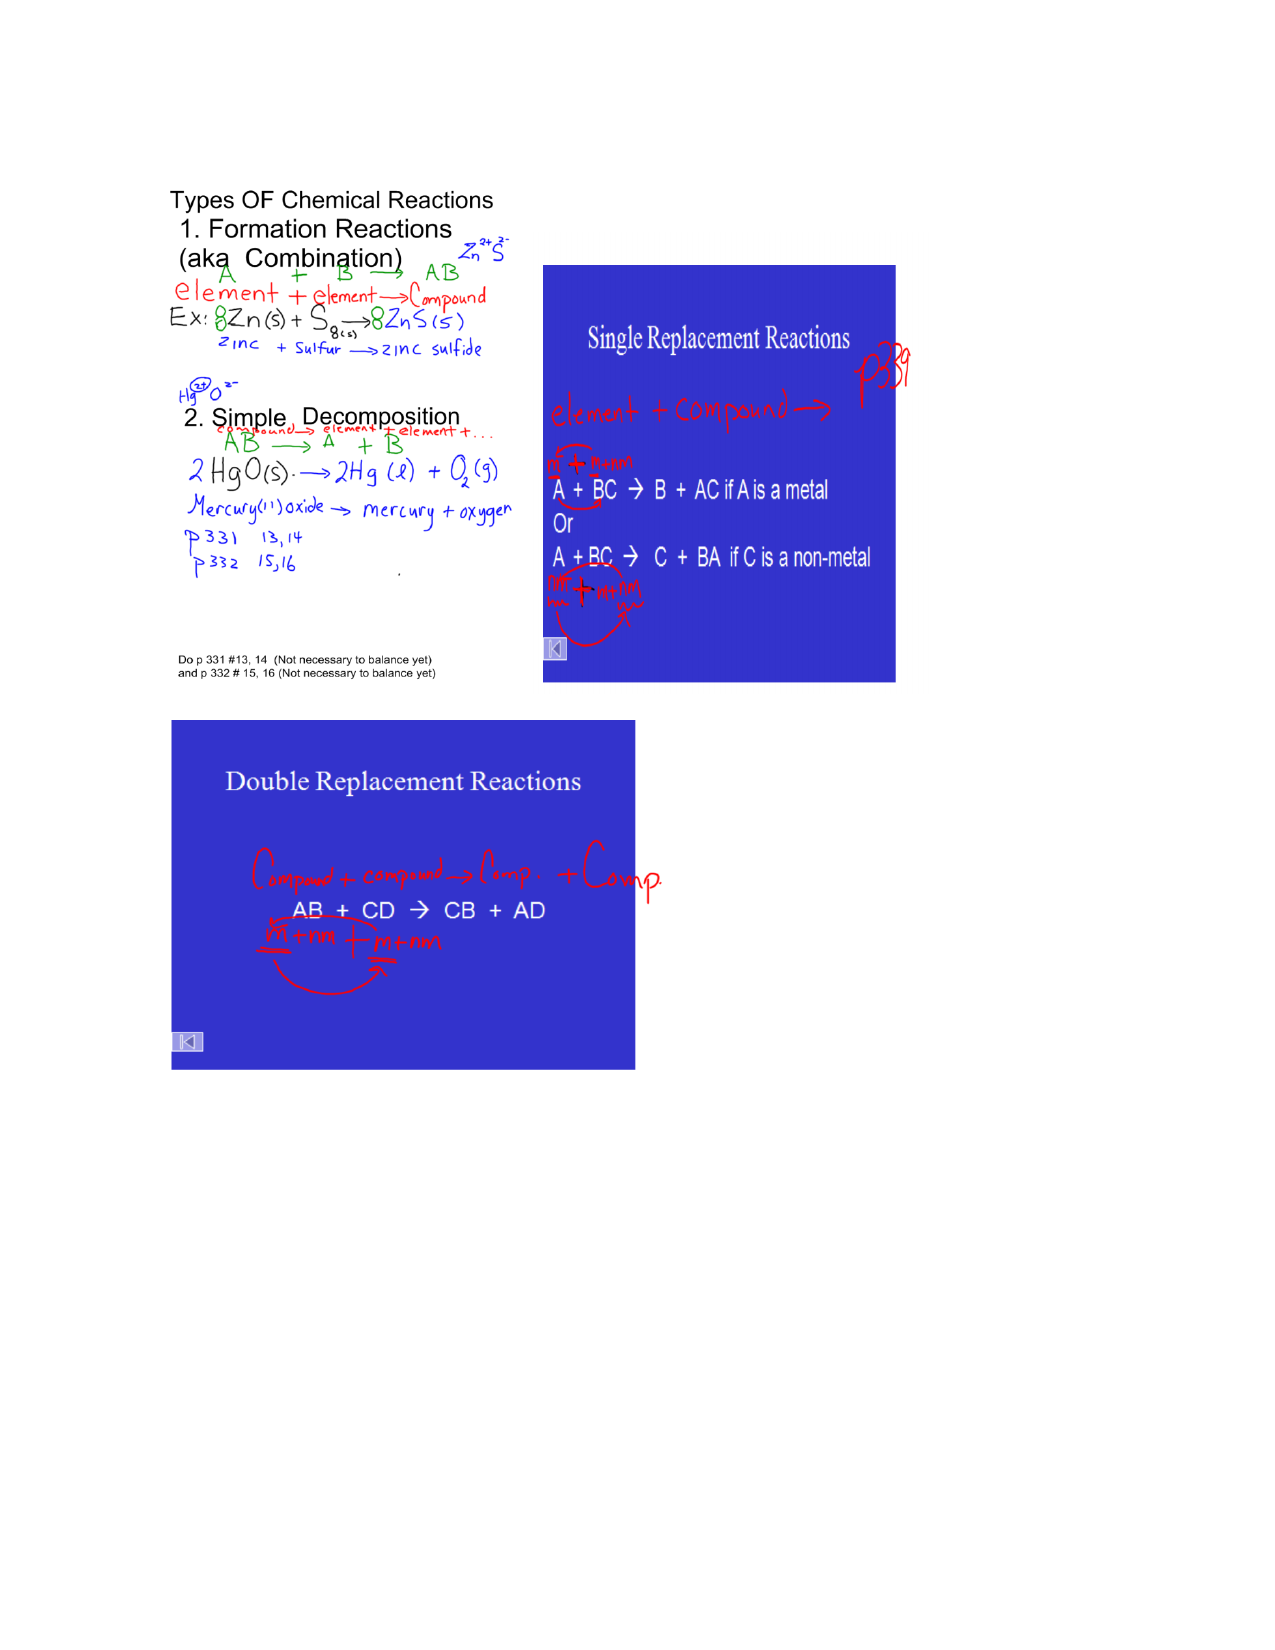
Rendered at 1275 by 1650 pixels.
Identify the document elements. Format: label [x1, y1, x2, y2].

picture [150, 150, 929, 694]
picture [150, 698, 687, 1080]
